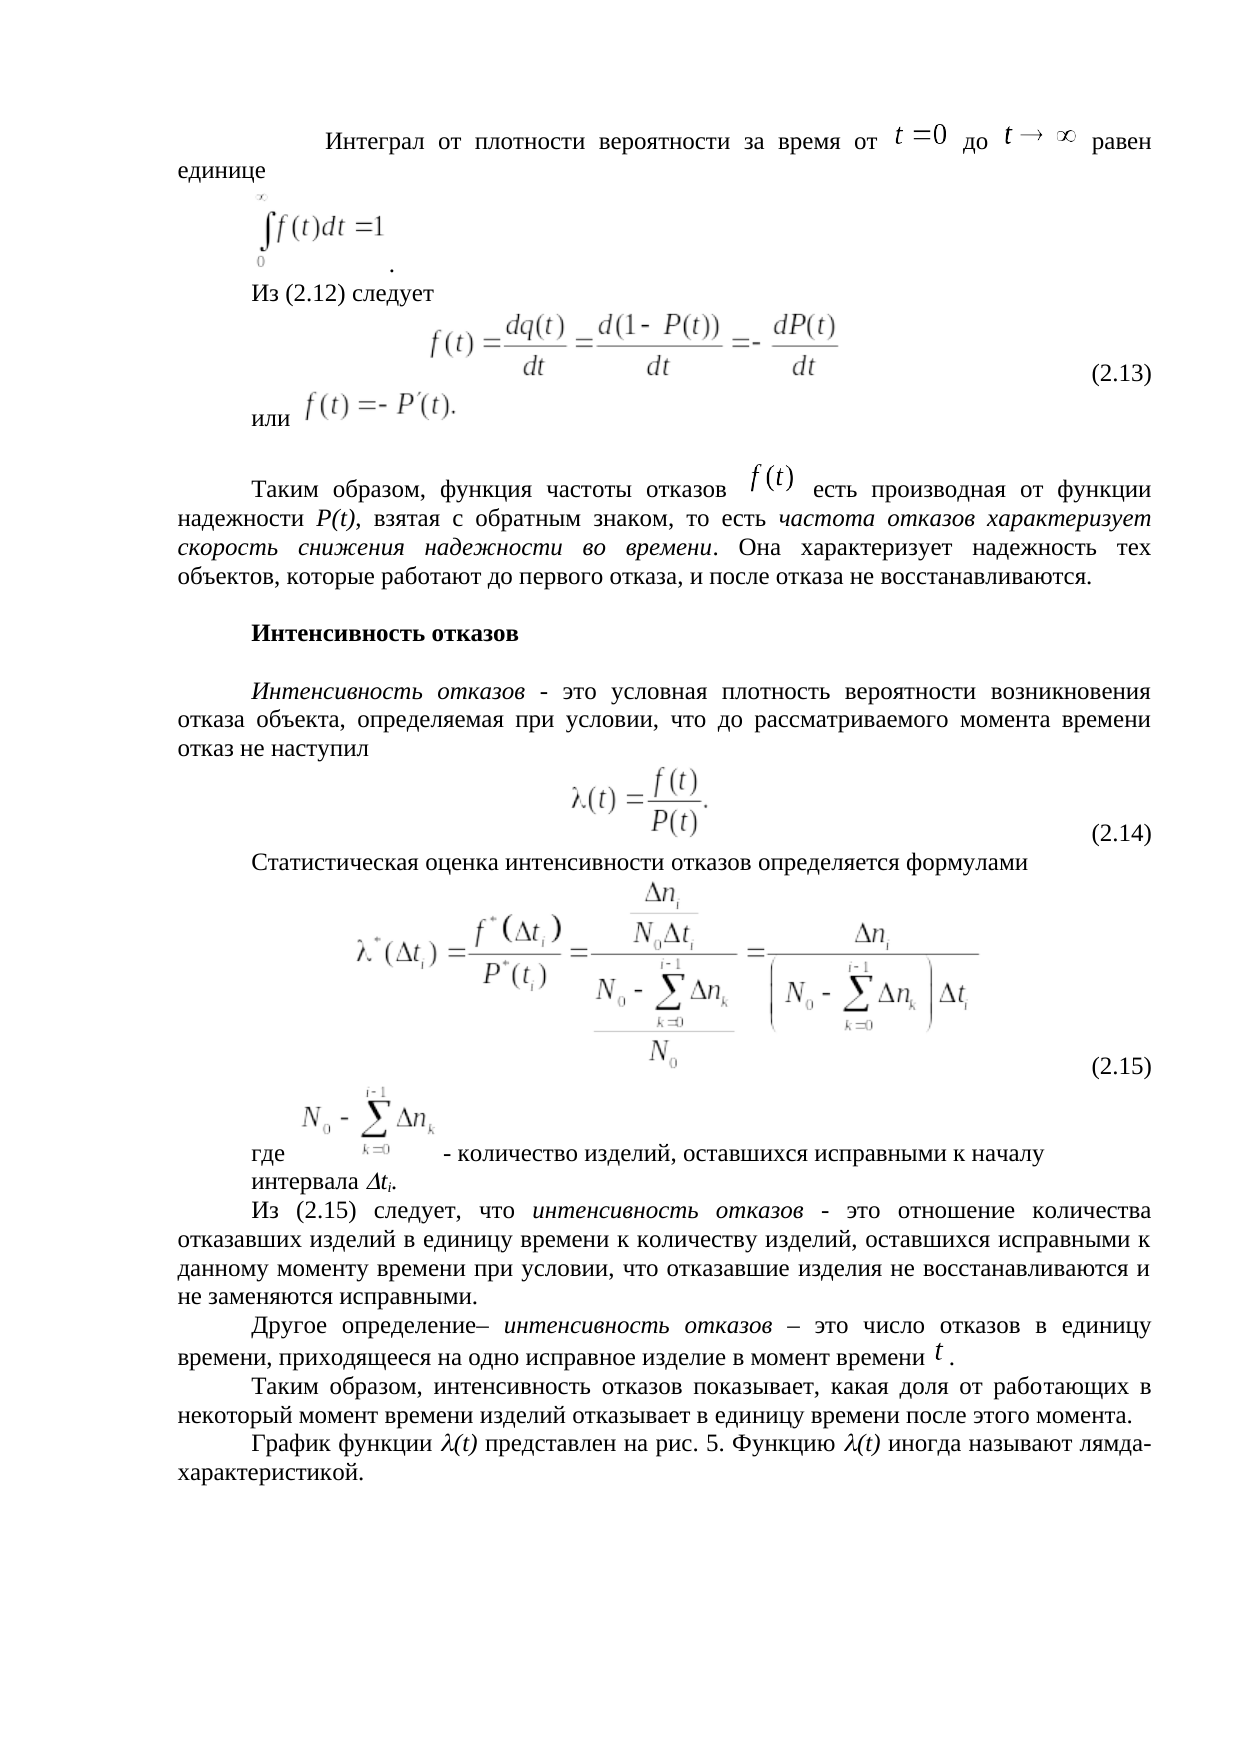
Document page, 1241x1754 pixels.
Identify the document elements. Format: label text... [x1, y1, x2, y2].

text . [177, 183, 1152, 278]
text Таким образом, функция частоты отказов есть производная от функции надежности P(t), взятая с обратным знаком, то есть частота отказов характеризует скорость снижения надежности во времени. Она характеризует надежность тех объектов, которые работают до первого отказа, и после отказа не восстанавливаются. [177, 460, 1152, 589]
text Интенсивность отказов [177, 618, 1152, 647]
text (2.15) [177, 876, 1152, 1080]
text (2.14) [177, 762, 1152, 847]
text Статистическая оценка интенсивности отказов определяется формулами [177, 847, 1152, 876]
text Таким образом, интенсивность отказов показывает, какая доля от работающих в некоторый момент времени изделий отказывает в единицу времени после этого момента. [177, 1371, 1152, 1428]
text Интенсивность отказов - это условная плотность вероятности возникновения отказа объекта, определяемая при условии, что до рассматриваемого момента времени отказ не наступил [177, 676, 1152, 762]
text или [177, 387, 1152, 432]
text (2.13) [177, 307, 1152, 387]
text Из (2.15) следует, что интенсивность отказов - это отношение количества отказавших изделий в единицу времени к количеству изделий, оставшихся исправными к данному моменту времени при условии, что отказавшие изделия не восстанавливаются и не заменяются исправными. [177, 1195, 1152, 1310]
text Из (2.12) следует [177, 278, 1152, 307]
text где - количество изделий, оставшихся исправными к началу [177, 1080, 1152, 1166]
text интервала ti. [177, 1166, 1152, 1195]
text Другое определение– интенсивность отказов – это число отказов в единицу времени, приходящееся на одно исправное изделие в момент времени . [177, 1310, 1152, 1371]
text График функции (t) представлен на рис. 5. Функцию (t) иногда называют лямда-характеристикой. [177, 1428, 1152, 1486]
text Интеграл от плотности вероятности за время от до равен единице [177, 118, 1152, 183]
